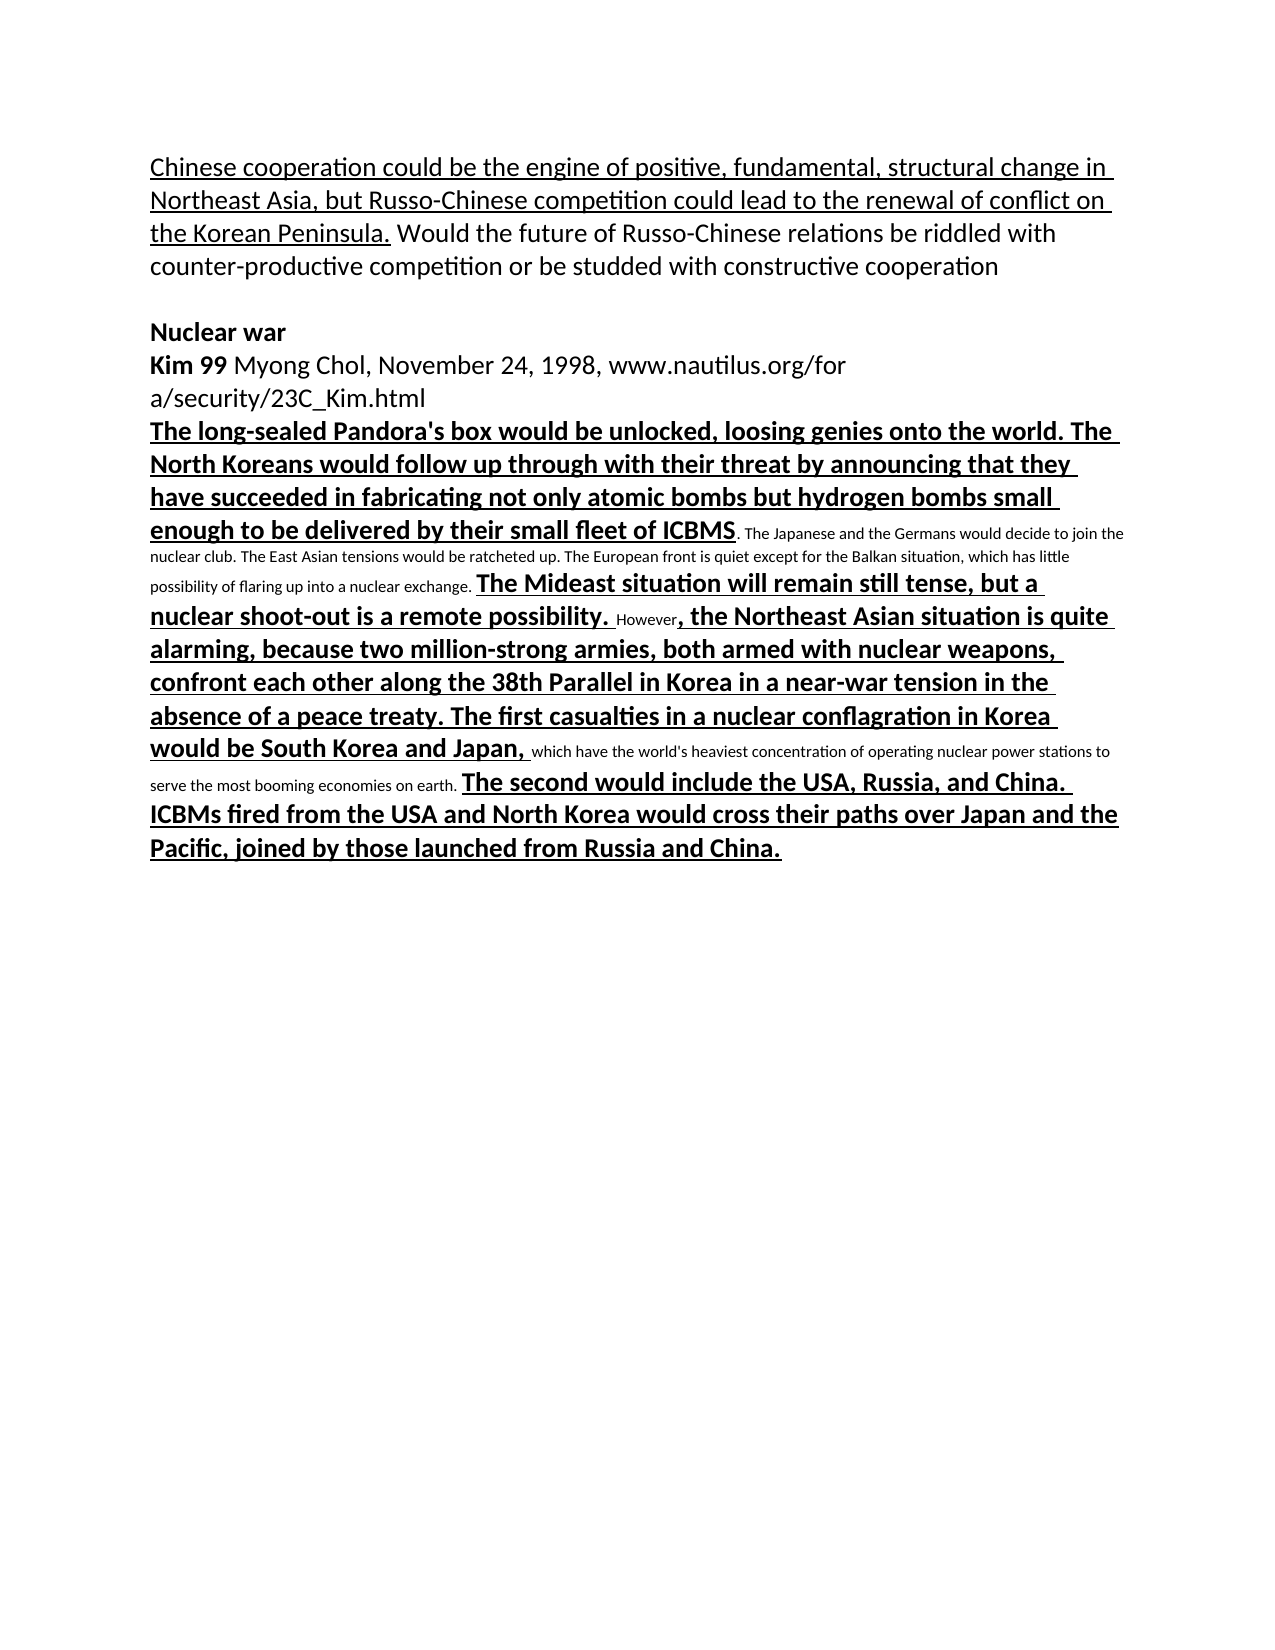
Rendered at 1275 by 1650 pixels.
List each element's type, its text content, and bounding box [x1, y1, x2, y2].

text The long-sealed Pandora's box would be unlocked, loosing genies onto the world. The North Koreans would follow up through with their threat by announcing that they have succeeded in fabricating not only atomic bombs but hydrogen bombs small enough to be delivered by their small fleet of ICBMS. The Japanese and the Germans would decide to join the nuclear club. The East Asian tensions would be ratcheted up. The European front is quiet except for the Balkan situation, which has little possibility of flaring up into a nuclear exchange. The Mideast situation will remain still tense, but a nuclear shoot-out is a remote possibility. However, the Northeast Asian situation is quite alarming, because two million-strong armies, both armed with nuclear weapons, confront each other along the 38th Parallel in Korea in a near-war tension in the absence of a peace treaty. The first casualties in a nuclear conflagration in Korea would be South Korea and Japan, which have the world's heaviest concentration of operating nuclear power stations to serve the most booming economies on earth. The second would include the USA, Russia, and China. ICBMs fired from the USA and North Korea would cross their paths over Japan and the Pacific, joined by those launched from Russia and China. [150, 414, 1125, 864]
text Nuclear war [150, 315, 1125, 348]
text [150, 150, 1125, 282]
text Kim 99 Myong Chol, November 24, 1998, www.nautilus.org/for a/security/23C_Kim.html [150, 348, 1125, 414]
